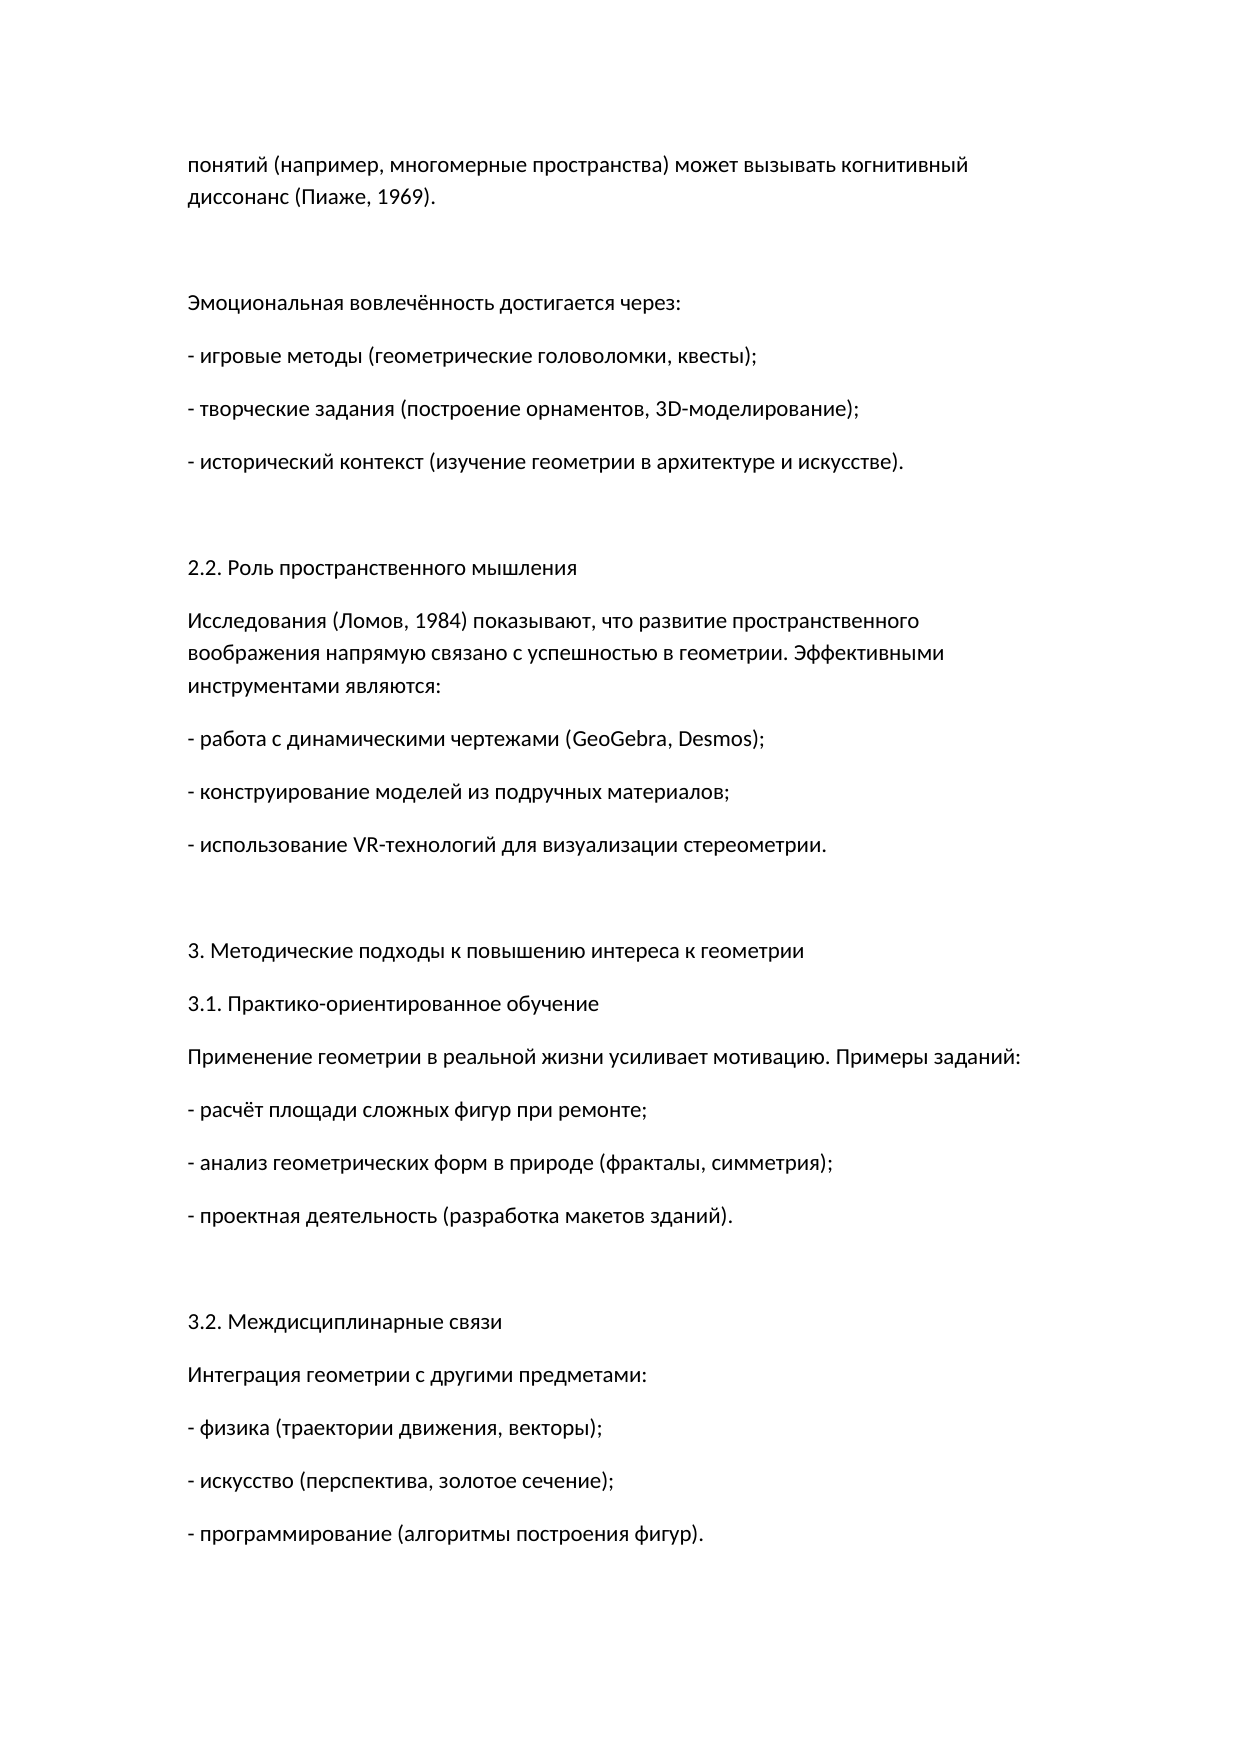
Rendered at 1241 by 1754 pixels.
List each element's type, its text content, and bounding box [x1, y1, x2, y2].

text - анализ геометрических форм в природе (фракталы, симметрия); [187, 1148, 1053, 1176]
text 3. Методические подходы к повышению интереса к геометрии [187, 936, 1053, 964]
text Применение геометрии в реальной жизни усиливает мотивацию. Примеры заданий: [187, 1042, 1053, 1070]
text - проектная деятельность (разработка макетов зданий). [187, 1201, 1053, 1229]
text - конструирование моделей из подручных материалов; [187, 777, 1053, 805]
text Интеграция геометрии с другими предметами: [187, 1360, 1053, 1388]
text - творческие задания (построение орнаментов, 3D-моделирование); [187, 394, 1053, 422]
text - исторический контекст (изучение геометрии в архитектуре и искусстве). [187, 447, 1053, 475]
text - игровые методы (геометрические головоломки, квесты); [187, 341, 1053, 369]
text - искусство (перспектива, золотое сечение); [187, 1466, 1053, 1494]
text Эмоциональная вовлечённость достигается через: [187, 288, 1053, 316]
text - расчёт площади сложных фигур при ремонте; [187, 1095, 1053, 1123]
text 3.1. Практико-ориентированное обучение [187, 989, 1053, 1017]
text - работа с динамическими чертежами (GeoGebra, Desmos); [187, 724, 1053, 752]
text - физика (траектории движения, векторы); [187, 1413, 1053, 1441]
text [187, 150, 1053, 210]
text 3.2. Междисциплинарные связи [187, 1307, 1053, 1335]
text 2.2. Роль пространственного мышления [187, 553, 1053, 581]
text - программирование (алгоритмы построения фигур). [187, 1519, 1053, 1547]
text - использование VR-технологий для визуализации стереометрии. [187, 830, 1053, 858]
text Исследования (Ломов, 1984) показывают, что развитие пространственного воображения напрямую связано с успешностью в геометрии. Эффективными инструментами являются: [187, 606, 1053, 699]
